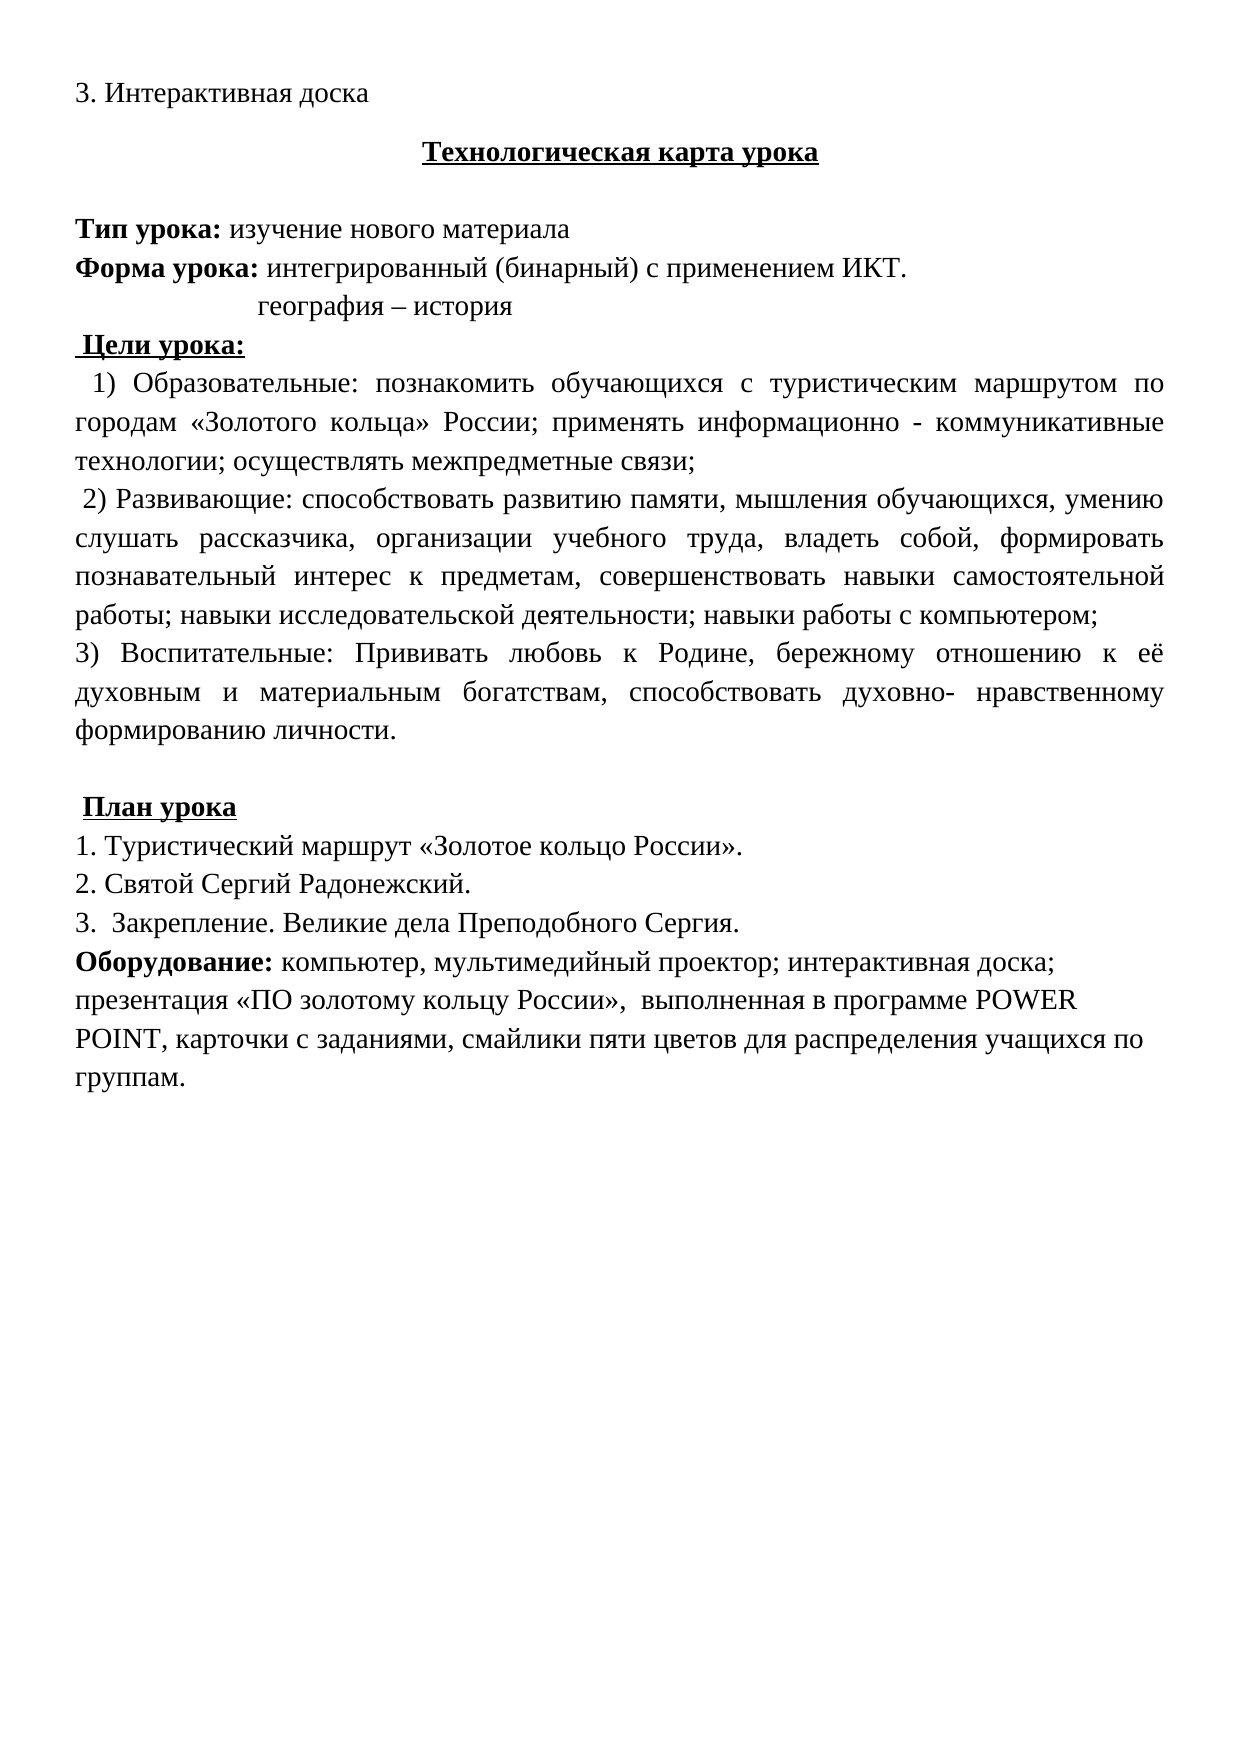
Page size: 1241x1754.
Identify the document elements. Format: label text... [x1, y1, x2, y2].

text 3) Воспитательные: Прививать любовь к Родине, бережному отношению к её духовным и материальным богатствам, способствовать духовно- нравственному формированию личности. [75, 635, 1165, 746]
text 1. Туристический маршрут «Золотое кольцо России». [75, 828, 1165, 862]
text 3. Интерактивная доска [75, 75, 1165, 108]
text география – история [75, 288, 1165, 322]
text 1) Образовательные: познакомить обучающихся с туристическим маршрутом по городам «Золотого кольца» России; применять информационно - коммуникативные технологии; осуществлять межпредметные связи; [75, 366, 1165, 476]
text 2. Святой Сергий Радонежский. [75, 867, 1165, 900]
text 3. Закрепление. Великие дела Преподобного Сергия. [75, 905, 1165, 939]
text 2) Развивающие: способствовать развитию памяти, мышления обучающихся, умению слушать рассказчика, организации учебного труда, владеть собой, формировать познавательный интерес к предметам, совершенствовать навыки самостоятельной работы; навыки исследовательской деятельности; навыки работы с компьютером; [75, 481, 1165, 630]
text Форма урока: интегрированный (бинарный) с применением ИКТ. [75, 250, 1165, 283]
text Технологическая карта урока [75, 134, 1165, 168]
text Тип урока: изучение нового материала [75, 211, 1165, 245]
text План урока [75, 789, 1165, 823]
text Оборудование: компьютер, мультимедийный проектор; интерактивная доска; презентация «ПО золотому кольцу России», выполненная в программе POWER POINT, карточки с заданиями, смайлики пяти цветов для распределения учащихся по группам. [75, 944, 1165, 1093]
text Цели урока: [75, 327, 1165, 361]
